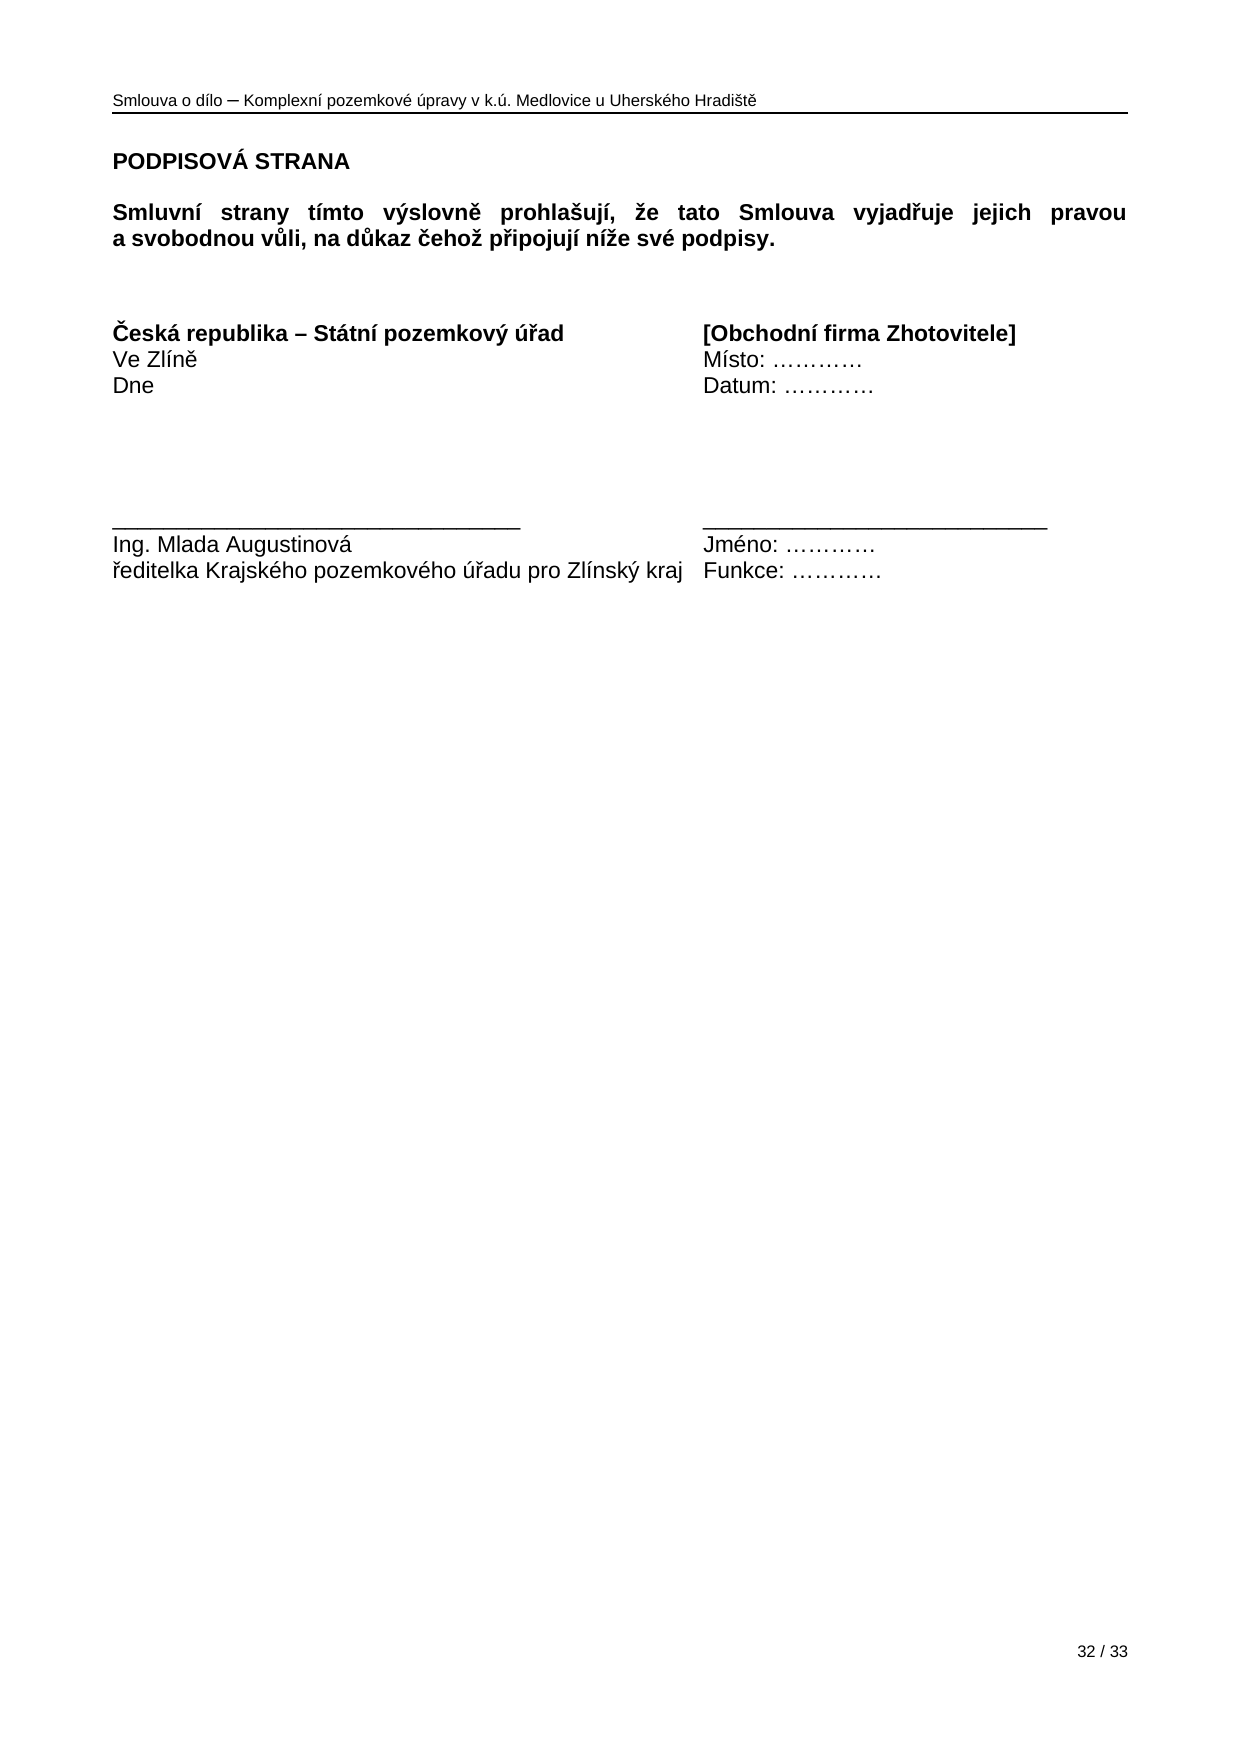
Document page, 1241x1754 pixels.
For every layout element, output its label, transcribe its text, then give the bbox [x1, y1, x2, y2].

text ředitelka Krajského pozemkového úřadu pro Zlínský kraj Funkce: ………… [112, 557, 1128, 583]
text PODPISOVÁ STRANA [112, 148, 1128, 174]
text Ve Zlíně Místo: ………… [112, 346, 1128, 372]
text ________________________________ ___________________________ [112, 504, 1128, 531]
text Smluvní strany tímto výslovně prohlašují, že tato Smlouva vyjadřuje jejich pravou a svobodnou vůli, na důkaz čehož připojují níže své podpisy. [112, 199, 1128, 252]
text Česká republika – Státní pozemkový úřad [Obchodní firma Zhotovitele] [112, 320, 1128, 346]
text Dne Datum: ………… [112, 372, 1128, 399]
text Ing. Mlada Augustinová Jméno: ………… [112, 531, 1128, 557]
